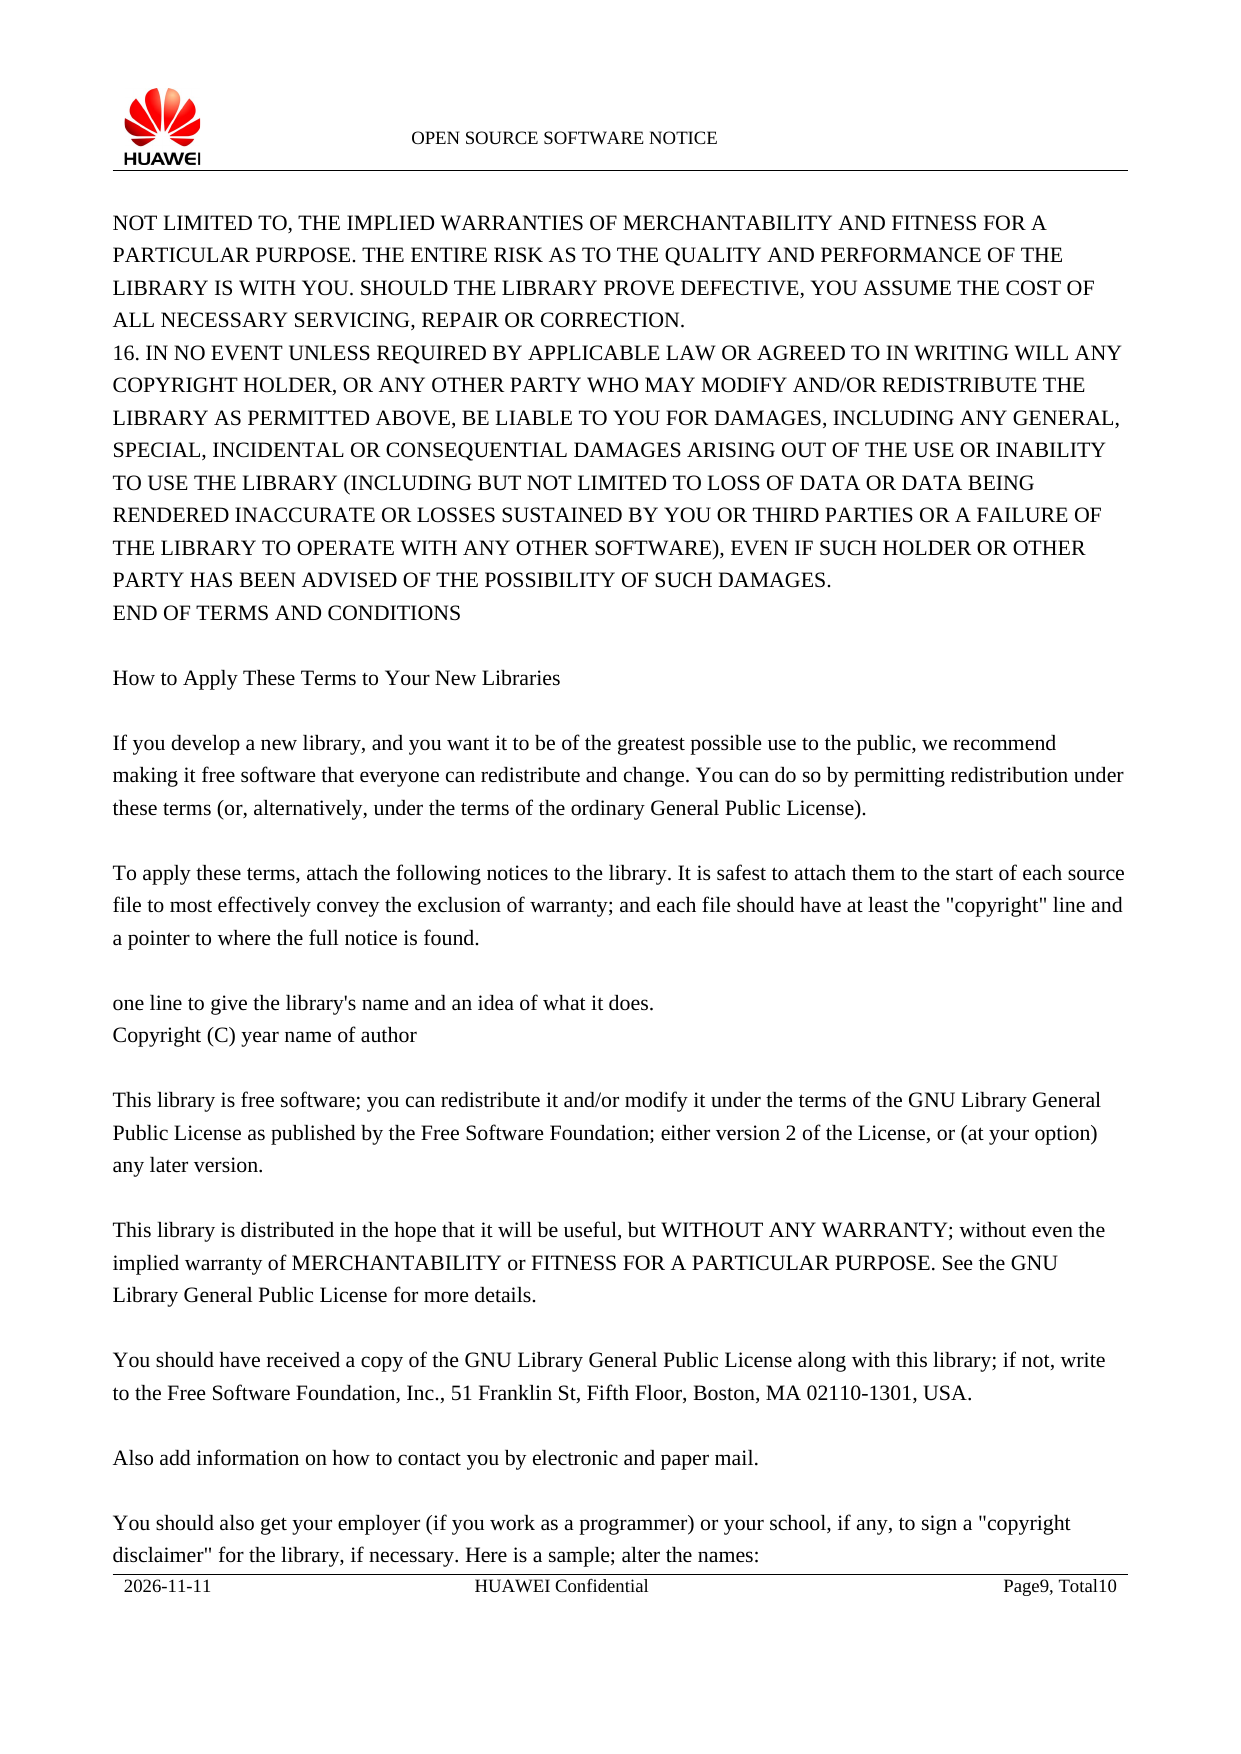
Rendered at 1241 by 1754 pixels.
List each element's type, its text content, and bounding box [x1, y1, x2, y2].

picture [124, 88, 201, 165]
